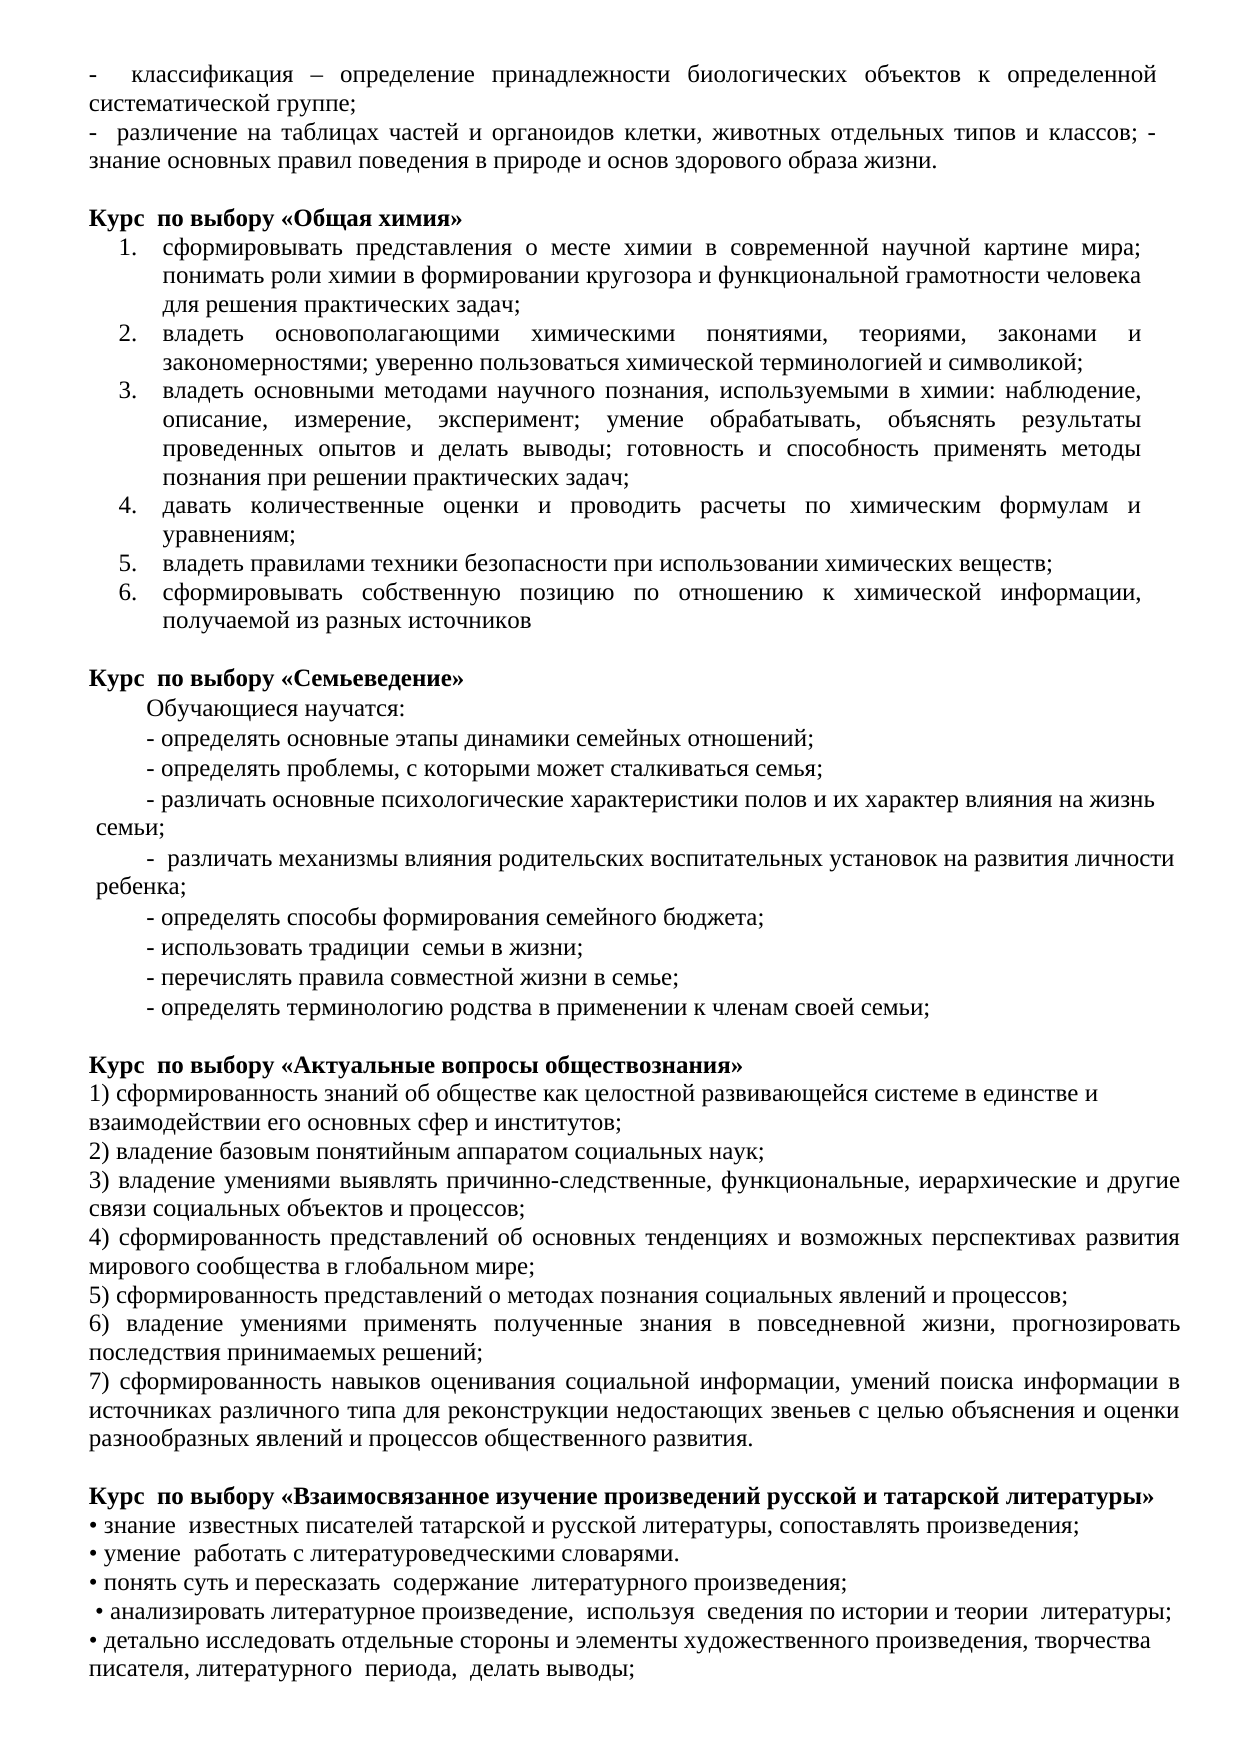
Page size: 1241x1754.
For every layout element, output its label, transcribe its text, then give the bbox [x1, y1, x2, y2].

text 7) сформированность навыков оценивания социальной информации, умений поиска информации в источниках различного типа для реконструкции недостающих звеньев с целью объяснения и оценки разнообразных явлений и процессов общественного развития. [89, 1366, 1181, 1452]
list сформировывать представления о месте химии в современной научной картине мира; понимать роли химии в формировании кругозора и функциональной грамотности человека для решения практических задач; [118, 232, 1142, 318]
text 2) владение базовым понятийным аппаратом социальных наук; [89, 1136, 1181, 1165]
list владеть основополагающими химическими понятиями, теориями, законами и закономерностями; уверенно пользоваться химической терминологией и символикой; [118, 318, 1142, 375]
text Курс по выбору «Общая химия» [89, 203, 1181, 232]
text - классификация – определение принадлежности биологических объектов к определенной систематической группе; [89, 59, 1157, 117]
text - различать основные психологические характеристики полов и их характер влияния на жизнь семьи; [96, 784, 1177, 841]
text - определять основные этапы динамики семейных отношений; [96, 723, 1177, 752]
text - различение на таблицах частей и органоидов клетки, животных отдельных типов и классов; - знание основных правил поведения в природе и основ здорового образа жизни. [89, 117, 1157, 174]
text Курс по выбору «Актуальные вопросы обществознания» [89, 1050, 1181, 1078]
text 1) сформированность знаний об обществе как целостной развивающейся системе в единстве и [89, 1078, 1181, 1107]
text - определять терминологию родства в применении к членам своей семьи; [96, 992, 1177, 1021]
text Курс по выбору «Взаимосвязанное изучение произведений русской и татарской литературы» [89, 1481, 1181, 1510]
text - различать механизмы влияния родительских воспитательных установок на развития личности ребенка; [96, 843, 1177, 900]
text • детально исследовать отдельные стороны и элементы художественного произведения, творчества писателя, литературного периода, делать выводы; [89, 1625, 1181, 1682]
list давать количественные оценки и проводить расчеты по химическим формулам и уравнениям; [118, 490, 1142, 548]
text Курс по выбору «Семьеведение» [89, 663, 1181, 692]
list владеть правилами техники безопасности при использовании химических веществ; [118, 548, 1142, 577]
list владеть основными методами научного познания, используемыми в химии: наблюдение, описание, измерение, эксперимент; умение обрабатывать, объяснять результаты проведенных опытов и делать выводы; готовность и способность применять методы познания при решении практических задач; [118, 375, 1142, 490]
text 5) сформированность представлений о методах познания социальных явлений и процессов; [89, 1280, 1181, 1308]
text • анализировать литературное произведение, используя сведения по истории и теории литературы; [89, 1596, 1181, 1625]
text - определять способы формирования семейного бюджета; [96, 902, 1177, 930]
text 4) сформированность представлений об основных тенденциях и возможных перспективах развития мирового сообщества в глобальном мире; [89, 1222, 1181, 1280]
text - определять проблемы, с которыми может сталкиваться семья; [96, 753, 1177, 782]
text 6) владение умениями применять полученные знания в повседневной жизни, прогнозировать последствия принимаемых решений; [89, 1308, 1181, 1366]
text взаимодействии его основных сфер и институтов; [89, 1107, 1181, 1136]
text - перечислять правила совместной жизни в семье; [96, 962, 1177, 991]
text • знание известных писателей татарской и русской литературы, сопоставлять произведения; [89, 1510, 1181, 1538]
text Обучающиеся научатся: [96, 693, 1177, 722]
text - использовать традиции семьи в жизни; [96, 932, 1177, 961]
text 3) владение умениями выявлять причинно-следственные, функциональные, иерархические и другие связи социальных объектов и процессов; [89, 1165, 1181, 1222]
text • умение работать с литературоведческими словарями. [89, 1538, 1181, 1567]
list сформировывать собственную позицию по отношению к химической информации, получаемой из разных источников [118, 577, 1142, 634]
text • понять суть и пересказать содержание литературного произведения; [89, 1567, 1181, 1596]
